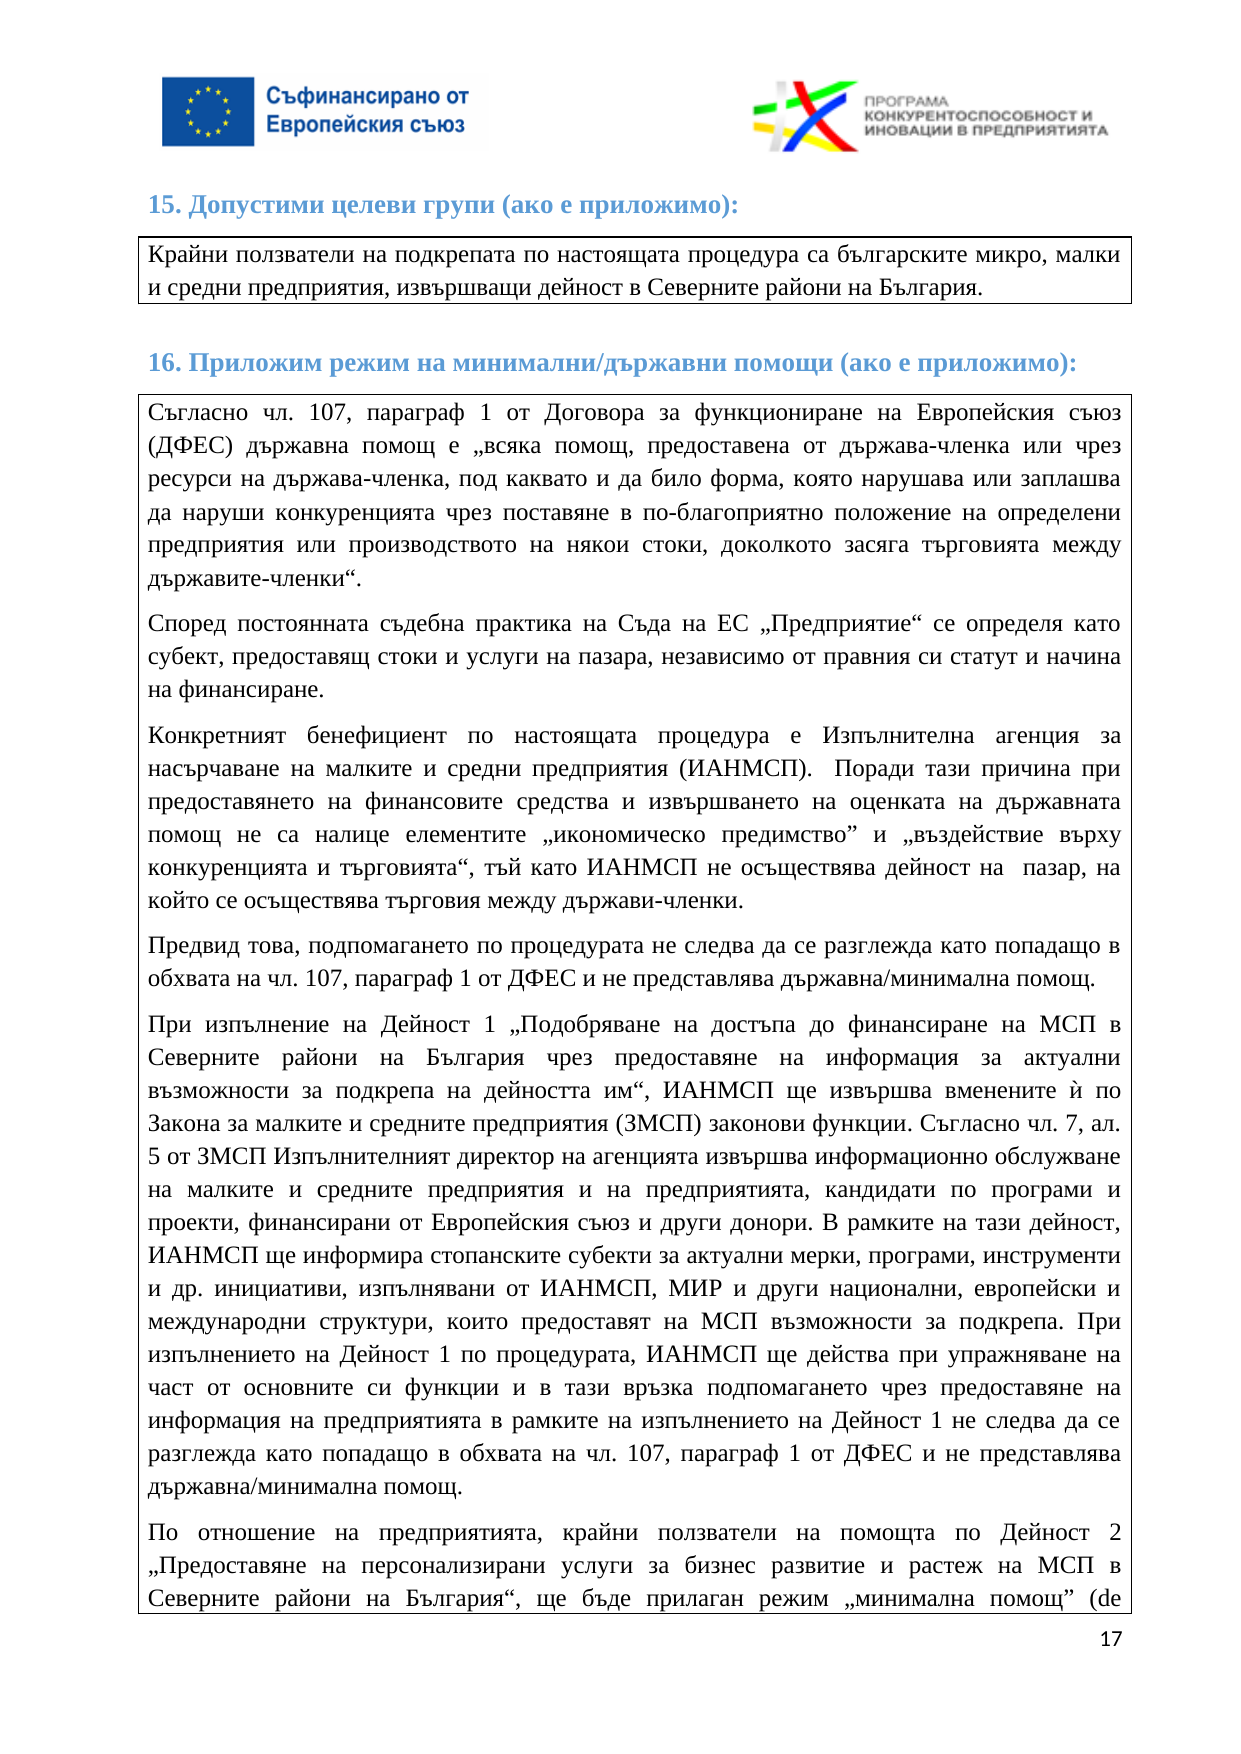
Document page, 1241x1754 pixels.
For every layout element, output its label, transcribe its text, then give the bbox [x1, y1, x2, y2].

text Предвид това, подпомагането по процедурата не следва да се разглежда като попадащо в обхвата на чл. 107, параграф 1 от ДФЕС и не представлява държавна/минимална помощ. [139, 927, 1131, 992]
subtitle 15. Допустими целеви групи (ако е приложимо): [148, 188, 1122, 219]
text Конкретният бенефициент по настоящата процедура е Изпълнителна агенция за насърчаване на малките и средни предприятия (ИАНМСП). Поради тази причина при предоставянето на финансовите средства и извършването на оценката на държавната помощ не са налице елементите „икономическо предимство” и „въздействие върху конкуренцията и търговията“, тъй като ИАНМСП не осъществява дейност на пазар, на който се осъществява търговия между държави-членки. [139, 717, 1131, 913]
picture [158, 73, 489, 151]
list Крайни ползватели на подкрепата по настоящата процедура са българските микро, малки и средни предприятия, извършващи дейност в Северните райони на България. [139, 238, 1131, 303]
text Съгласно чл. 107, параграф 1 от Договора за функциониране на Европейския съюз (ДФЕС) държавна помощ е „всяка помощ, предоставена от държава-членка или чрез ресурси на държава-членка, под каквато и да било форма, която нарушава или заплашва да наруши конкуренцията чрез поставяне в по-благоприятно положение на определени предприятия или производството на някои стоки, доколкото засяга търговията между държавите-членки“. [139, 395, 1131, 591]
subtitle 16. Приложим режим на минимални/държавни помощи (ако е приложимо): [148, 346, 1122, 377]
picture [751, 73, 1112, 161]
text Според постоянната съдебна практика на Съда на ЕС „Предприятие“ се определя като субект, предоставящ стоки и услуги на пазара, независимо от правния си статут и начина на финансиране. [139, 605, 1131, 703]
text При изпълнение на Дейност 1 „Подобряване на достъпа до финансиране на МСП в Северните райони на България чрез предоставяне на информация за актуални възможности за подкрепа на дейността им“, ИАНМСП ще извършва вменените ѝ по Закона за малките и средните предприятия (ЗМСП) законови функции. Съгласно чл. 7, ал. 5 от ЗМСП Изпълнителният директор на агенцията извършва информационно обслужване на малките и средните предприятия и на предприятията, кандидати по програми и проекти, финансирани от Европейския съюз и други донори. В рамките на тази дейност, ИАНМСП ще информира стопанските субекти за актуални мерки, програми, инструменти и др. инициативи, изпълнявани от ИАНМСП, МИР и други национални, европейски и международни структури, които предоставят на МСП възможности за подкрепа. При изпълнението на Дейност 1 по процедурата, ИАНМСП ще действа при упражняване на част от основните си функции и в тази връзка подпомагането чрез предоставяне на информация на предприятията в рамките на изпълнението на Дейност 1 не следва да се разглежда като попадащо в обхвата на чл. 107, параграф 1 от ДФЕС и не представлява държавна/минимална помощ. [139, 1006, 1131, 1500]
